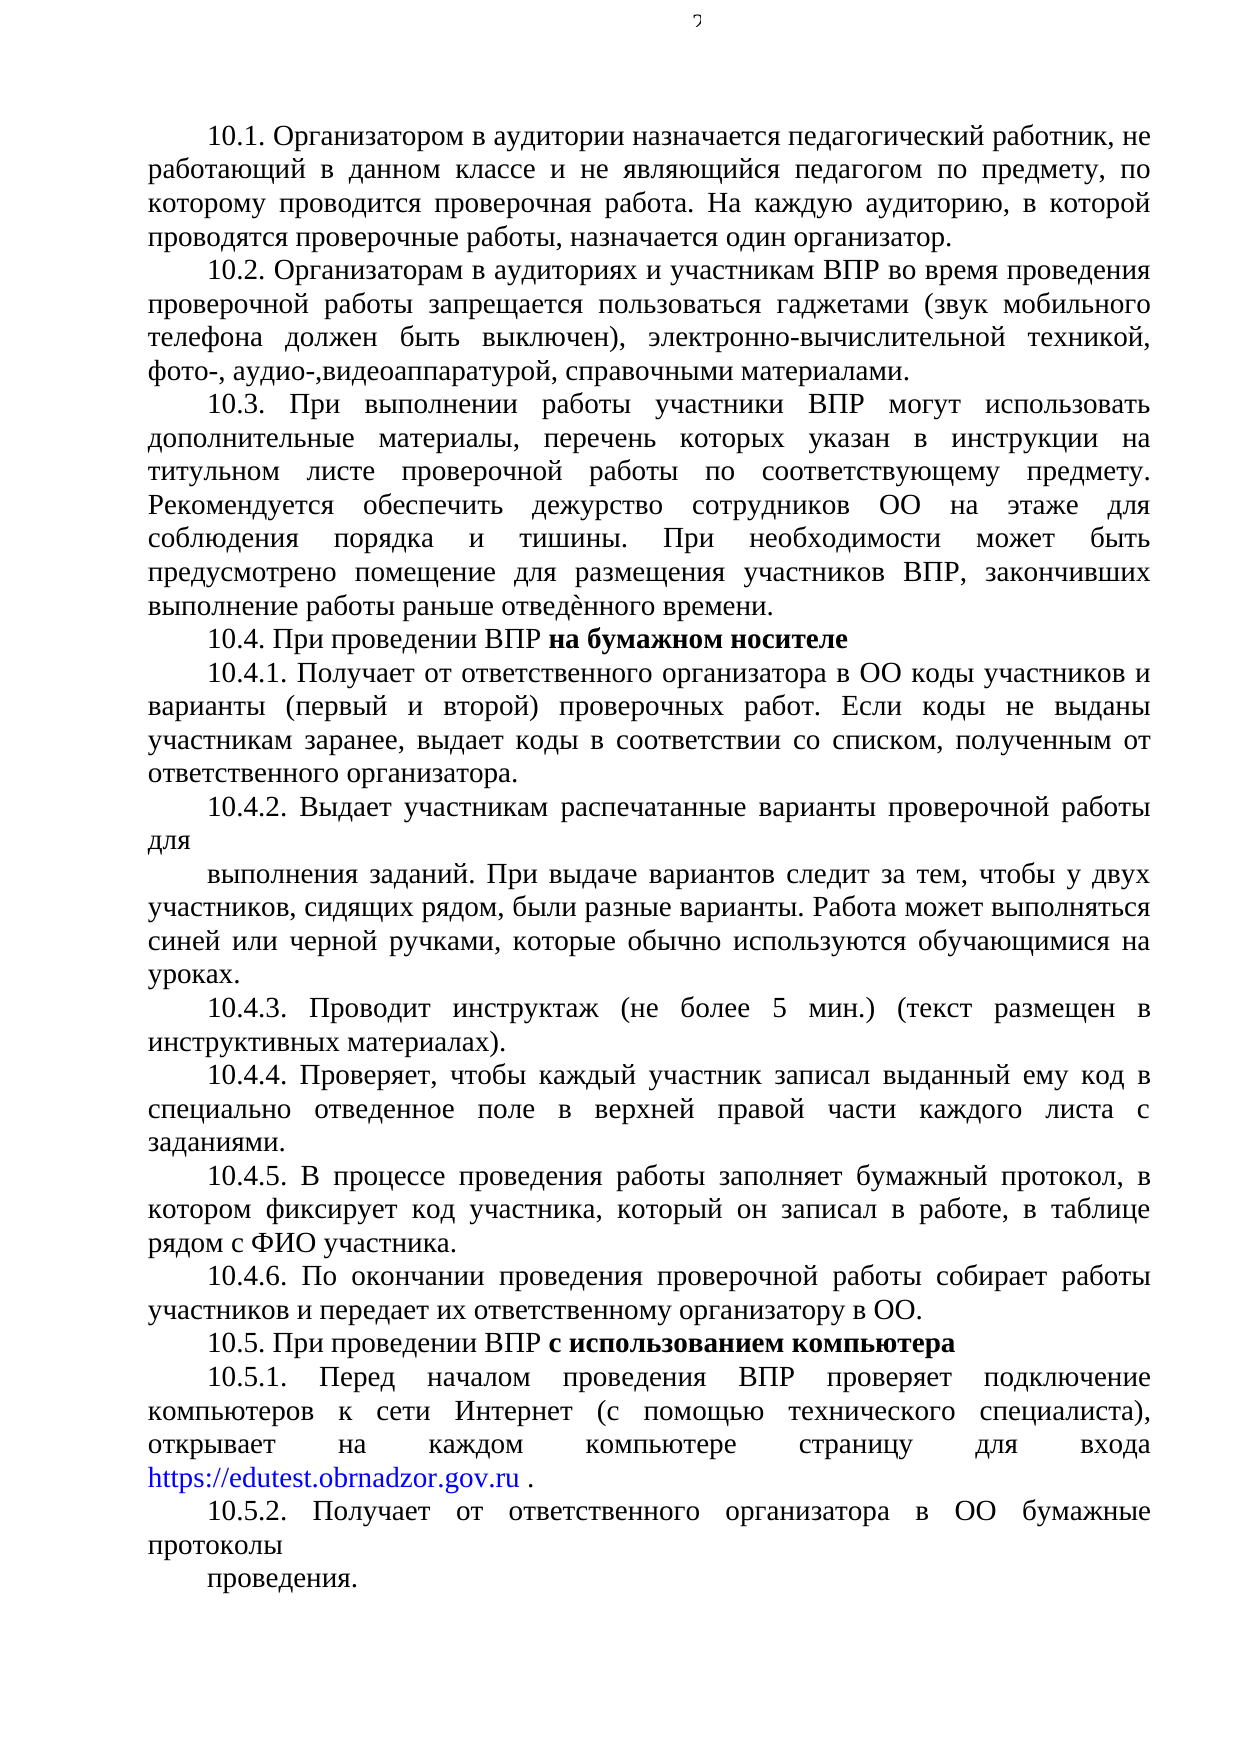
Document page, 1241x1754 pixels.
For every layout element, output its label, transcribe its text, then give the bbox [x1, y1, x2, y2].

text 10.4.4. Проверяет, чтобы каждый участник записал выданный ему код в специально отведенное поле в верхней правой части каждого листа с заданиями. [148, 1057, 1152, 1158]
text 10.4.1. Получает от ответственного организатора в ОО коды участников и варианты (первый и второй) проверочных работ. Если коды не выданы участникам заранее, выдает коды в соответствии со списком, полученным от ответственного организатора. [148, 655, 1152, 789]
text проведения. [148, 1560, 1152, 1594]
text 10.5. При проведении ВПР с использованием компьютера [148, 1326, 1152, 1359]
text 10.1. Организатором в аудитории назначается педагогический работник, не работающий в данном классе и не являющийся педагогом по предмету, по которому проводится проверочная работа. На каждую аудиторию, в которой проводятся проверочные работы, назначается один организатор. [148, 118, 1152, 252]
text 10.4.2. Выдает участникам распечатанные варианты проверочной работы для [148, 789, 1152, 856]
text 10.4.5. В процессе проведения работы заполняет бумажный протокол, в котором фиксирует код участника, который он записал в работе, в таблице рядом с ФИО участника. [148, 1158, 1152, 1258]
text 10.5.2. Получает от ответственного организатора в ОО бумажные протоколы [148, 1493, 1152, 1560]
text 10.4. При проведении ВПР на бумажном носителе [148, 621, 1152, 655]
text 10.4.6. По окончании проведения проверочной работы собирает работы участников и передает их ответственному организатору в ОО. [148, 1258, 1152, 1326]
text выполнения заданий. При выдаче вариантов следит за тем, чтобы у двух участников, сидящих рядом, были разные варианты. Работа может выполняться синей или черной ручками, которые обычно используются обучающимися на уроках. [148, 856, 1152, 990]
text 10.3. При выполнении работы участники ВПР могут использовать дополнительные материалы, перечень которых указан в инструкции на титульном листе проверочной работы по соответствующему предмету. Рекомендуется обеспечить дежурство сотрудников ОО на этаже для соблюдения порядка и тишины. При необходимости может быть предусмотрено помещение для размещения участников ВПР, закончивших выполнение работы раньше отведѐнного времени. [148, 386, 1152, 621]
text 10.5.1. Перед началом проведения ВПР проверяет подключение компьютеров к сети Интернет (с помощью технического специалиста), открывает на каждом компьютере страницу для входа https://edutest.obrnadzor.gov.ru . [148, 1359, 1152, 1493]
text 10.2. Организаторам в аудиториях и участникам ВПР во время проведения проверочной работы запрещается пользоваться гаджетами (звук мобильного телефона должен быть выключен), электронно-вычислительной техникой, фото-, аудио-,видеоаппаратурой, справочными материалами. [148, 252, 1152, 386]
text 10.4.3. Проводит инструктаж (не более 5 мин.) (текст размещен в инструктивных материалах). [148, 990, 1152, 1057]
